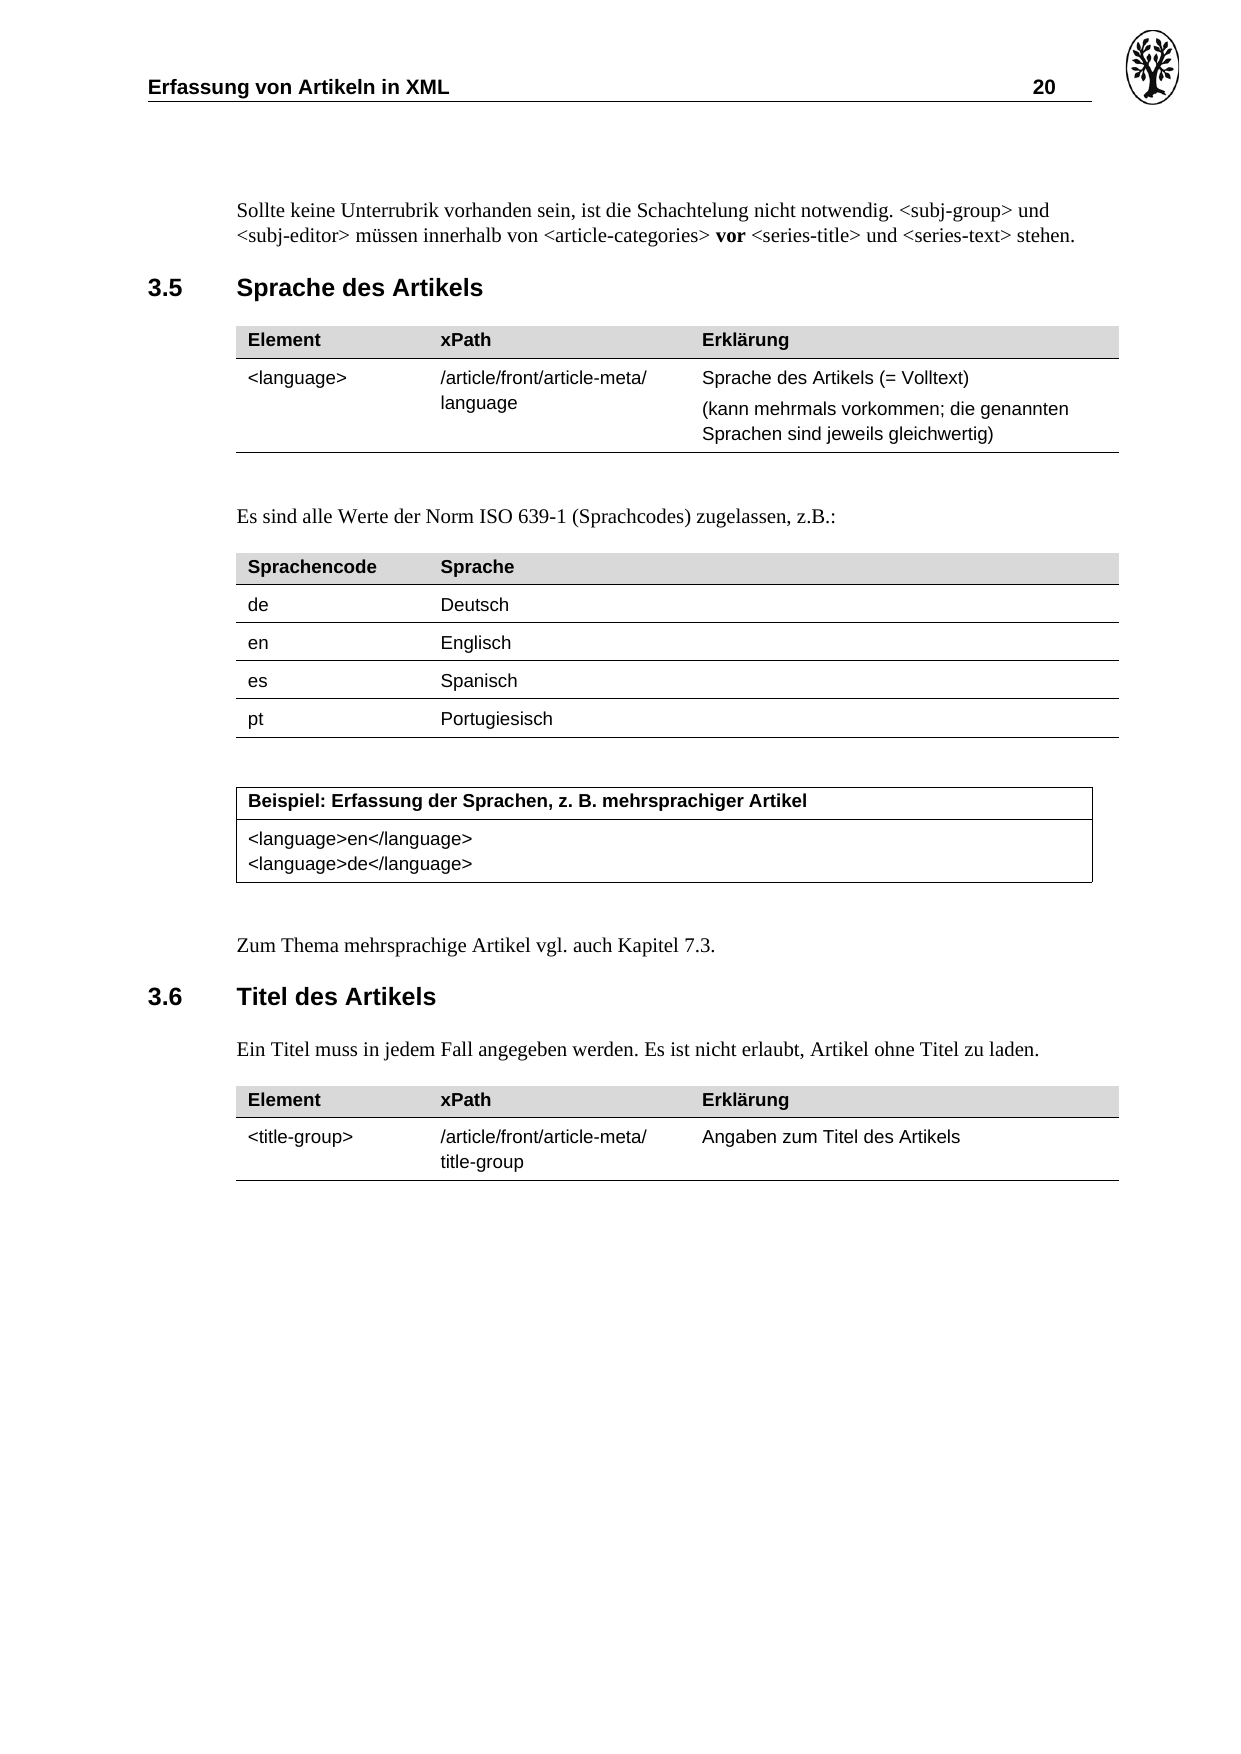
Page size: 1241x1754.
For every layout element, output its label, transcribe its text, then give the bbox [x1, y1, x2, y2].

subtitle Titel des Artikels [148, 982, 1092, 1011]
table_cell en [236, 623, 429, 660]
table_header Sprache [429, 553, 691, 584]
table_cell <language> [236, 359, 429, 452]
table_header xPath [429, 1086, 691, 1117]
table_header Sprachencode [236, 553, 429, 584]
table_cell es [236, 661, 429, 698]
table_cell Spanisch [429, 661, 1119, 698]
table_cell pt [236, 699, 429, 736]
table_cell Englisch [429, 623, 1119, 660]
table_header Beispiel: Erfassung der Sprachen, z. B. mehrsprachiger Artikel [237, 788, 1092, 819]
table_cell /article/front/article-meta/ language [429, 359, 691, 452]
table_cell Portugiesisch [429, 699, 1119, 736]
table_cell /article/front/article-meta/ title-group [429, 1118, 691, 1180]
table_header Erklärung [691, 1086, 1119, 1117]
table_header [691, 553, 1119, 584]
table_cell <language>en</language> <language>de</language> [237, 820, 1092, 882]
table_cell Sprache des Artikels (= Volltext) (kann mehrmals vorkommen; die genannten Sprachen sind jeweils gleichwertig) [691, 359, 1119, 452]
table_cell Deutsch [429, 585, 1119, 622]
table_header Erklärung [691, 326, 1119, 358]
picture [1125, 30, 1180, 105]
table_cell Angaben zum Titel des Artikels [691, 1118, 1119, 1180]
text Zum Thema mehrsprachige Artikel vgl. auch Kapitel 7.3. [236, 932, 1092, 957]
table_cell de [236, 585, 429, 622]
table_cell <title-group> [236, 1118, 429, 1180]
table_header Element [236, 326, 429, 358]
table_header Element [236, 1086, 429, 1117]
table_header xPath [429, 326, 691, 358]
text Ein Titel muss in jedem Fall angegeben werden. Es ist nicht erlaubt, Artikel ohne Titel zu laden. [236, 1036, 1092, 1061]
subtitle Sprache des Artikels [148, 273, 1092, 301]
text Sollte keine Unterrubrik vorhanden sein, ist die Schachtelung nicht notwendig. <subj-group> und <subj-editor> müssen innerhalb von <article-categories> vor <series-title> und <series-text> stehen. [236, 198, 1092, 248]
text Es sind alle Werte der Norm ISO 639-1 (Sprachcodes) zugelassen, z.B.: [236, 503, 1092, 528]
